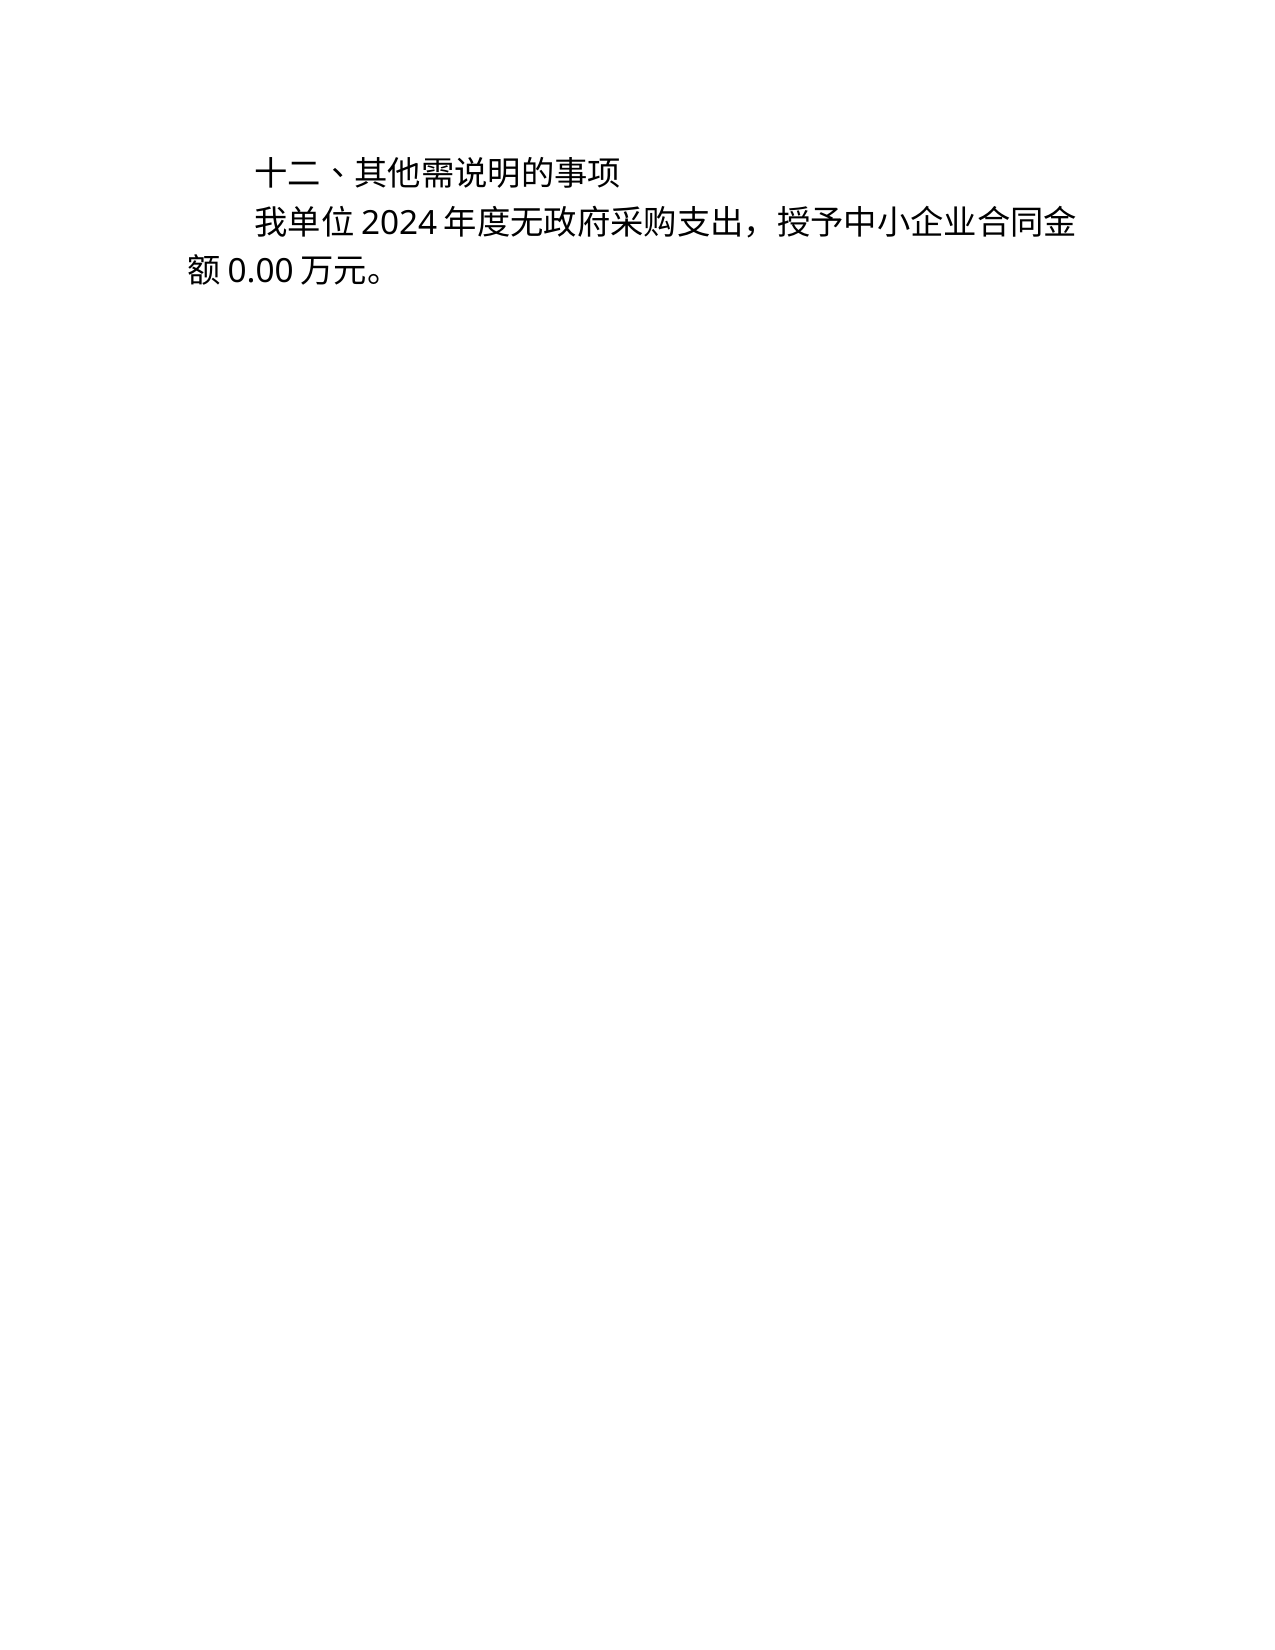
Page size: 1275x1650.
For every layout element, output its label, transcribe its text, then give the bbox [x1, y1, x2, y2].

text 我单位2024年度无政府采购支出，授予中小企业合同金额0.00万元。 [187, 195, 1087, 292]
list 其他需说明的事项 [187, 150, 1087, 195]
